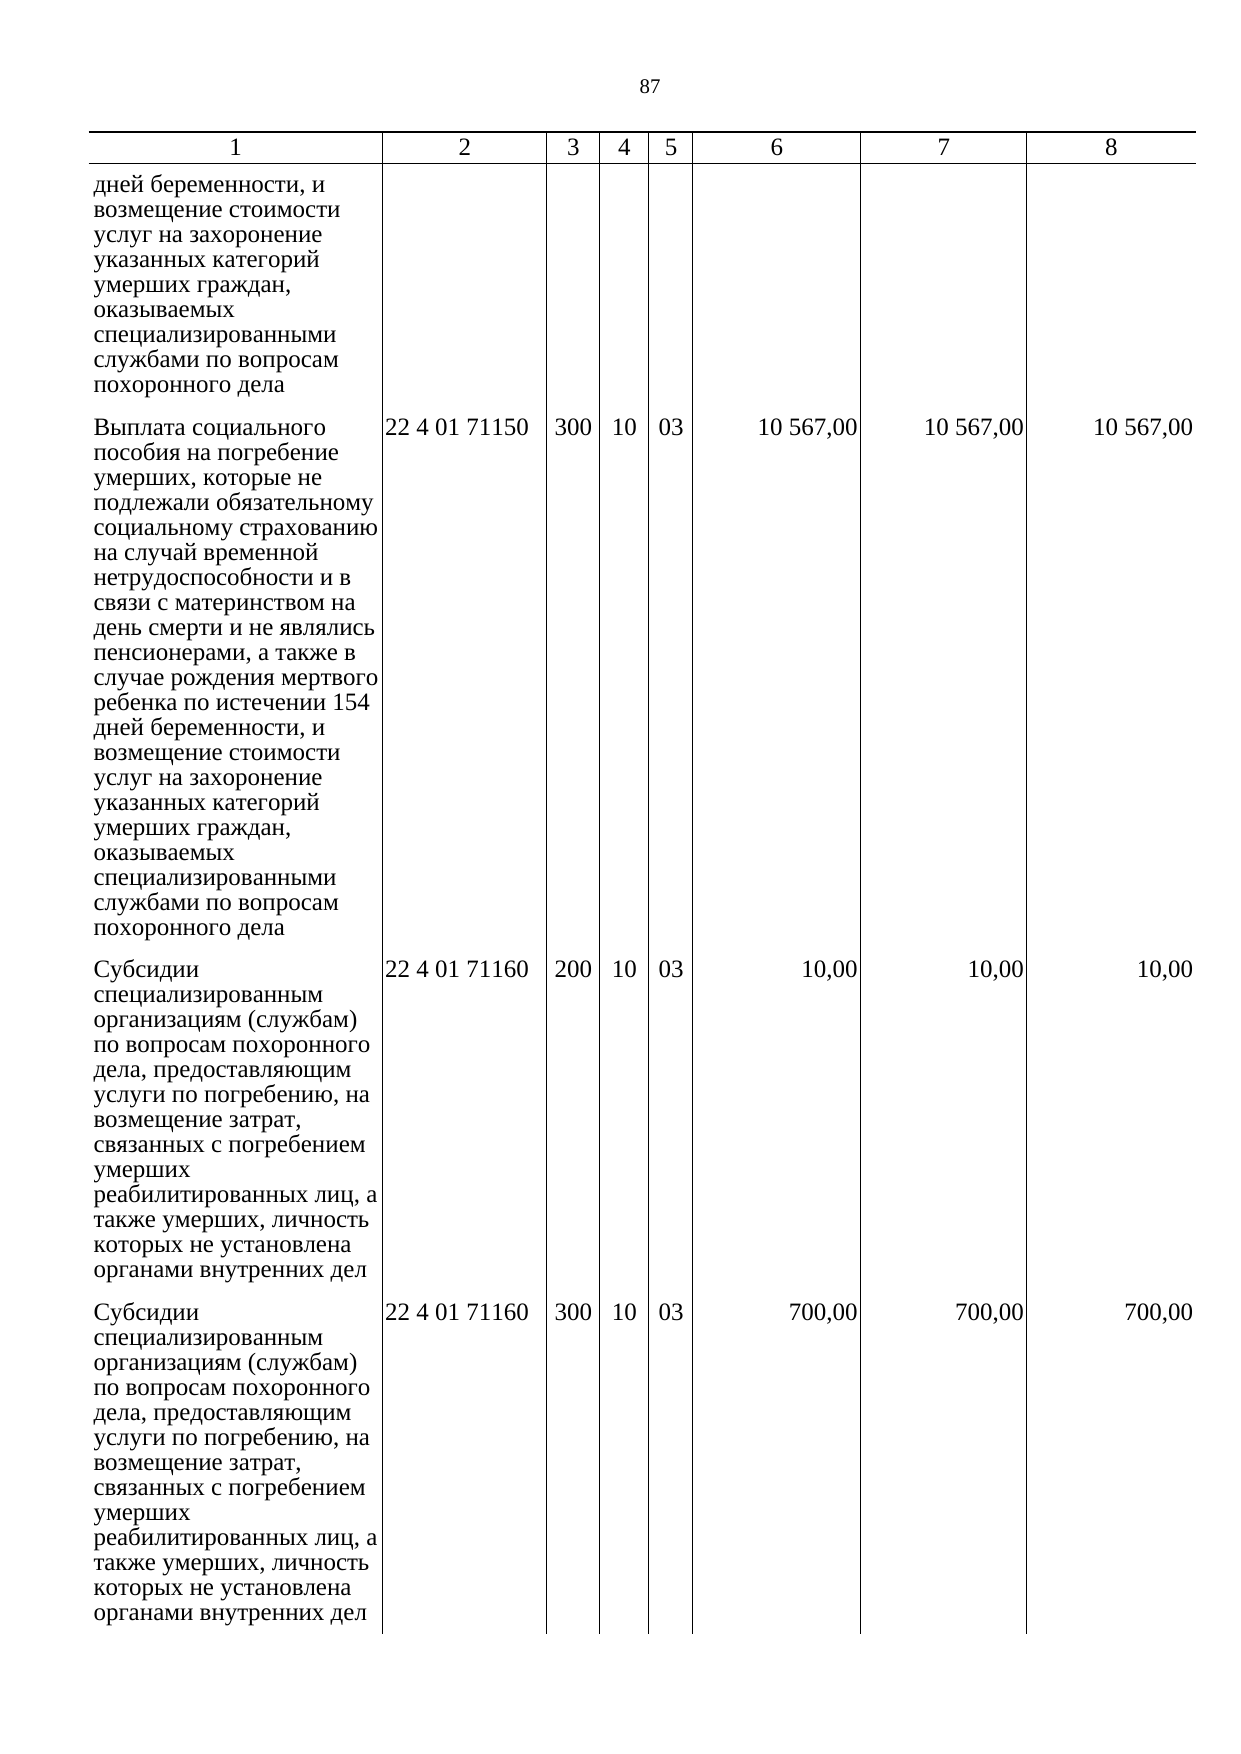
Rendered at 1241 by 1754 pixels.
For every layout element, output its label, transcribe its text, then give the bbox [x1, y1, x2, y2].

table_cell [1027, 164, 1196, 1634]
table_header 4 [600, 133, 648, 163]
table_header 1 [89, 133, 382, 163]
table_header 7 [861, 133, 1026, 163]
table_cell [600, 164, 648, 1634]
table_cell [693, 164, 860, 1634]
table_header 5 [649, 133, 692, 163]
table_header 8 [1027, 133, 1196, 163]
table_header 2 [383, 133, 546, 163]
table_header 3 [547, 133, 599, 163]
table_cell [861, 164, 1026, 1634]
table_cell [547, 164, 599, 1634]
table_header 6 [693, 133, 860, 163]
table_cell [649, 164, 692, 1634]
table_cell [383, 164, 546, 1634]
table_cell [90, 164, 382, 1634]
